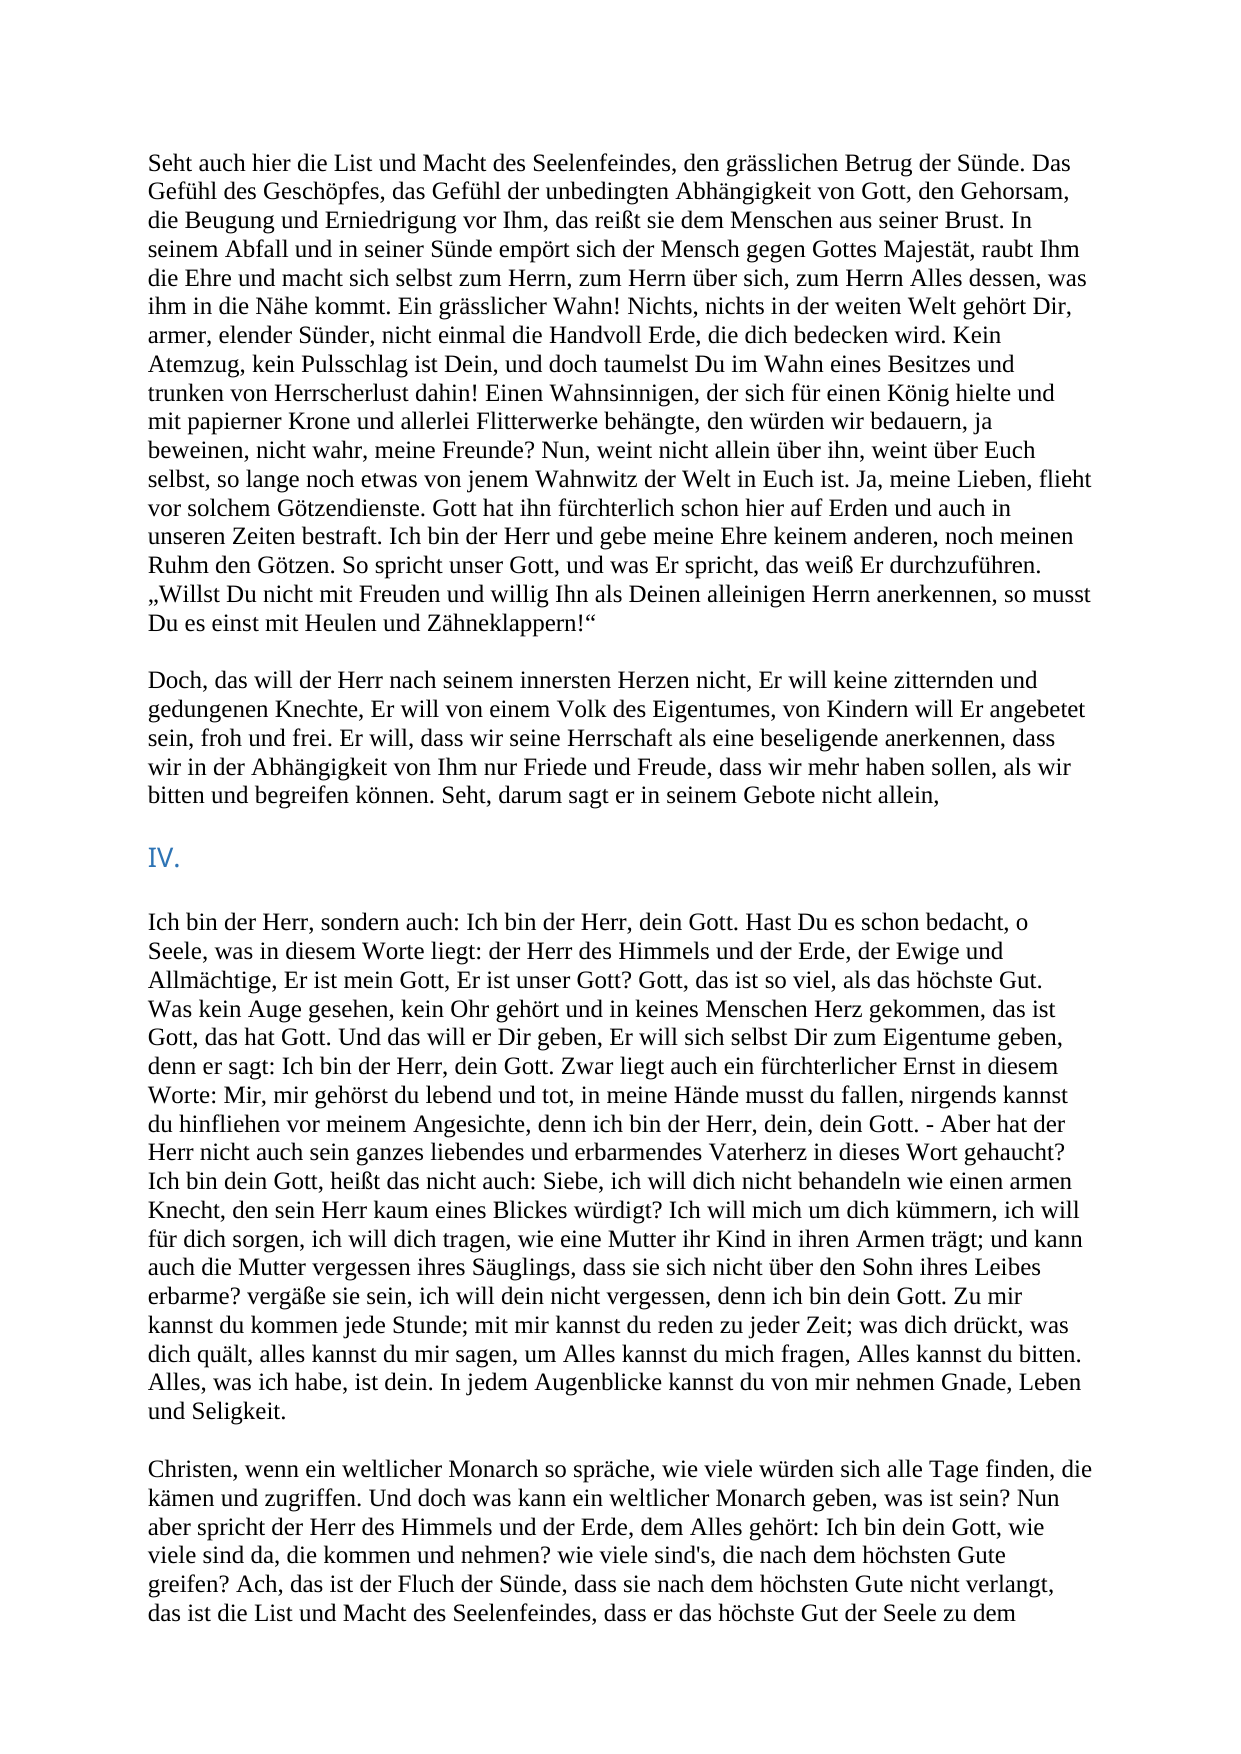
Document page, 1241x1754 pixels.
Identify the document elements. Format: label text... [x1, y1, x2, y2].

text Doch, das will der Herr nach seinem innersten Herzen nicht, Er will keine zitternden und gedungenen Knechte, Er will von einem Volk des Eigentumes, von Kindern will Er angebetet sein, froh und frei. Er will, dass wir seine Herrschaft als eine beseligende anerkennen, dass wir in der Abhängigkeit von Ihm nur Friede und Freude, dass wir mehr haben sollen, als wir bitten und begreifen können. Seht, darum sagt er in seinem Gebote nicht allein, [148, 666, 1093, 809]
text Seht auch hier die List und Macht des Seelenfeindes, den grässlichen Betrug der Sünde. Das Gefühl des Geschöpfes, das Gefühl der unbedingten Abhängigkeit von Gott, den Gehorsam, die Beugung und Erniedrigung vor Ihm, das reißt sie dem Menschen aus seiner Brust. In seinem Abfall und in seiner Sünde empört sich der Mensch gegen Gottes Majestät, raubt Ihm die Ehre und macht sich selbst zum Herrn, zum Herrn über sich, zum Herrn Alles dessen, was ihm in die Nähe kommt. Ein grässlicher Wahn! Nichts, nichts in der weiten Welt gehört Dir, armer, elender Sünder, nicht einmal die Handvoll Erde, die dich bedecken wird. Kein Atemzug, kein Pulsschlag ist Dein, und doch taumelst Du im Wahn eines Besitzes und trunken von Herrscherlust dahin! Einen Wahnsinnigen, der sich für einen König hielte und mit papierner Krone und allerlei Flitterwerke behängte, den würden wir bedauern, ja beweinen, nicht wahr, meine Freunde? Nun, weint nicht allein über ihn, weint über Euch selbst, so lange noch etwas von jenem Wahnwitz der Welt in Euch ist. Ja, meine Lieben, flieht vor solchem Götzendienste. Gott hat ihn fürchterlich schon hier auf Erden und auch in unseren Zeiten bestraft. Ich bin der Herr und gebe meine Ehre keinem anderen, noch meinen Ruhm den Götzen. So spricht unser Gott, und was Er spricht, das weiß Er durchzuführen. „Willst Du nicht mit Freuden und willig Ihn als Deinen alleinigen Herrn anerkennen, so musst Du es einst mit Heulen und Zähneklappern!“ [148, 148, 1093, 636]
subtitle IV. [148, 838, 1093, 875]
text Ich bin der Herr, sondern auch: Ich bin der Herr, dein Gott. Hast Du es schon bedacht, o Seele, was in diesem Worte liegt: der Herr des Himmels und der Erde, der Ewige und Allmächtige, Er ist mein Gott, Er ist unser Gott? Gott, das ist so viel, als das höchste Gut. Was kein Auge gesehen, kein Ohr gehört und in keines Menschen Herz gekommen, das ist Gott, das hat Gott. Und das will er Dir geben, Er will sich selbst Dir zum Eigentume geben, denn er sagt: Ich bin der Herr, dein Gott. Zwar liegt auch ein fürchterlicher Ernst in diesem Worte: Mir, mir gehörst du lebend und tot, in meine Hände musst du fallen, nirgends kannst du hinfliehen vor meinem Angesichte, denn ich bin der Herr, dein, dein Gott. - Aber hat der Herr nicht auch sein ganzes liebendes und erbarmendes Vaterherz in dieses Wort gehaucht? Ich bin dein Gott, heißt das nicht auch: Siebe, ich will dich nicht behandeln wie einen armen Knecht, den sein Herr kaum eines Blickes würdigt? Ich will mich um dich kümmern, ich will für dich sorgen, ich will dich tragen, wie eine Mutter ihr Kind in ihren Armen trägt; und kann auch die Mutter vergessen ihres Säuglings, dass sie sich nicht über den Sohn ihres Leibes erbarme? vergäße sie sein, ich will dein nicht vergessen, denn ich bin dein Gott. Zu mir kannst du kommen jede Stunde; mit mir kannst du reden zu jeder Zeit; was dich drückt, was dich quält, alles kannst du mir sagen, um Alles kannst du mich fragen, Alles kannst du bitten. Alles, was ich habe, ist dein. In jedem Augenblicke kannst du von mir nehmen Gnade, Leben und Seligkeit. [148, 907, 1093, 1425]
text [148, 1454, 1093, 1627]
